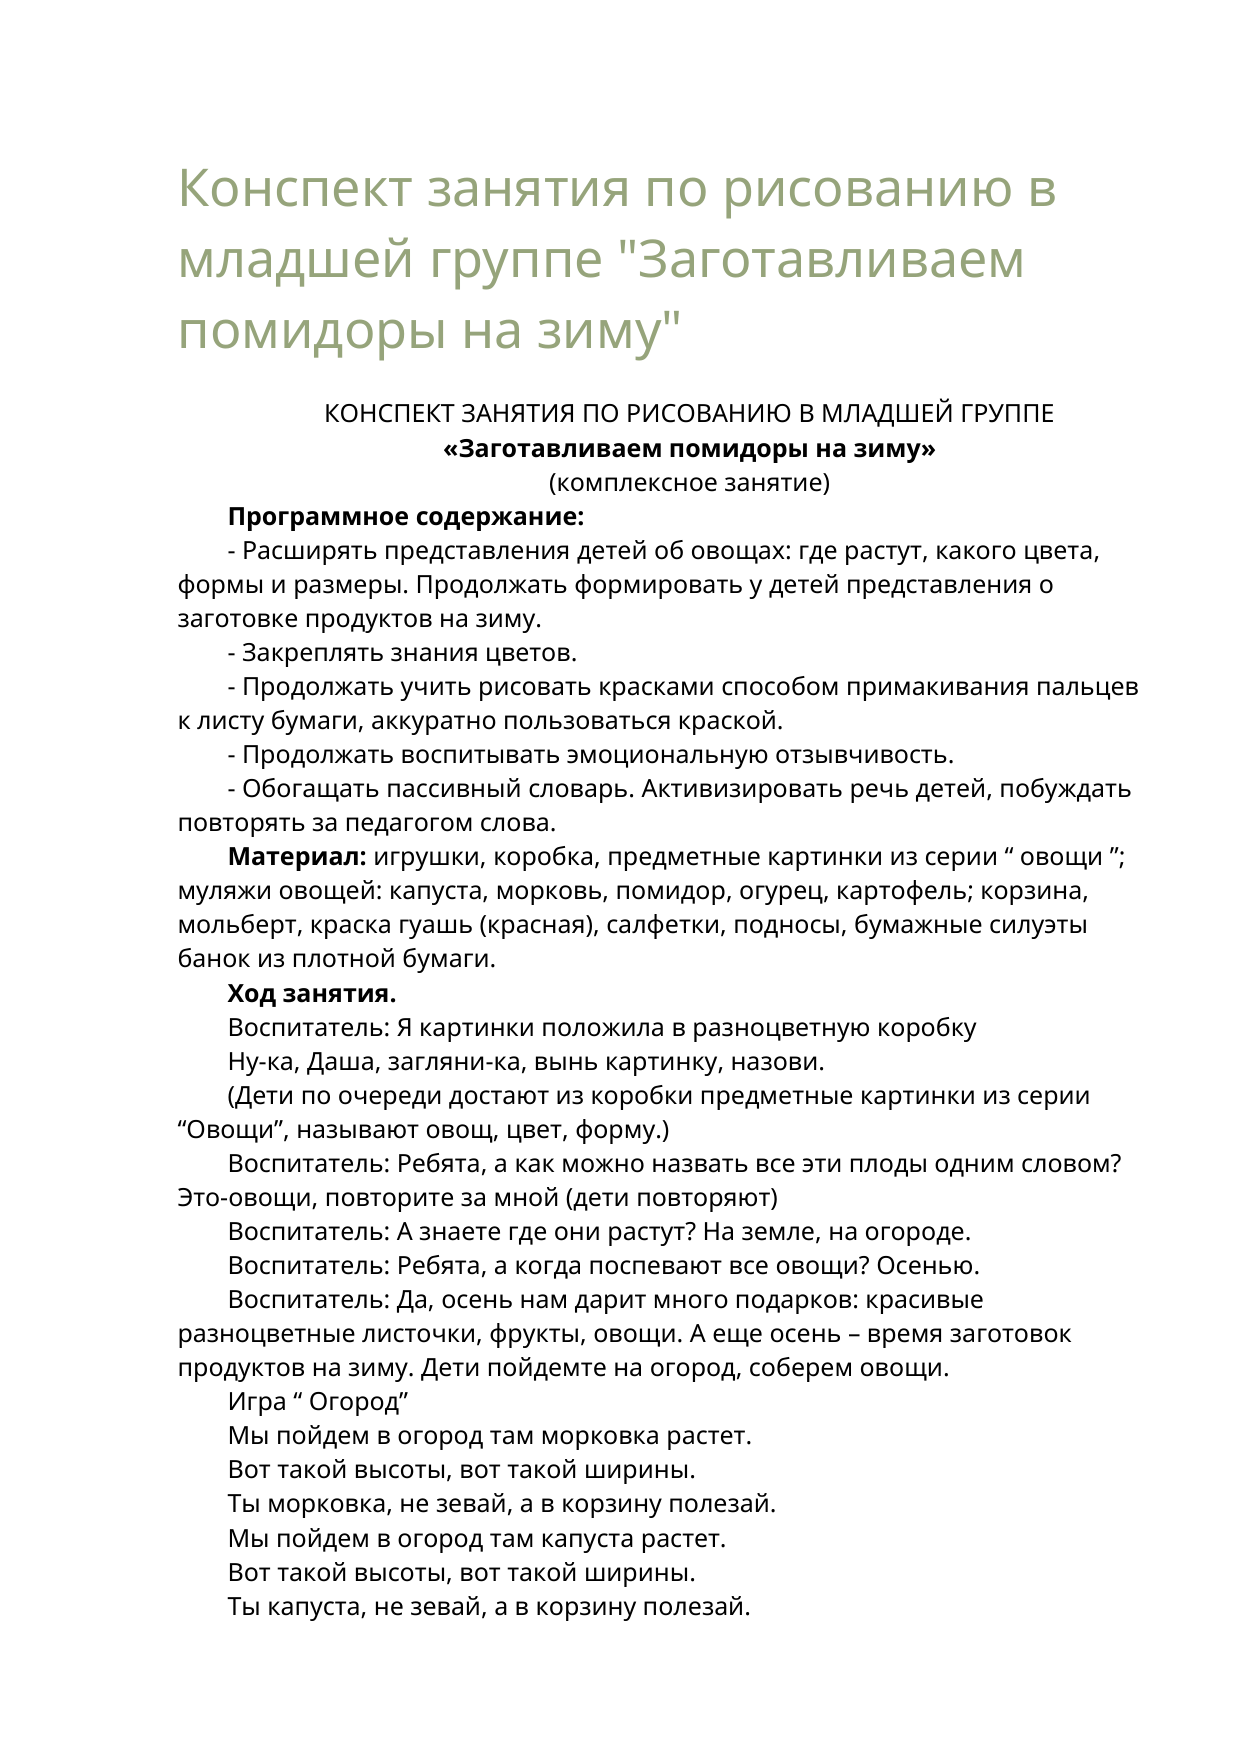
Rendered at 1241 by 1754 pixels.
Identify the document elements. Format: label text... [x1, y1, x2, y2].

text КОНСПЕКТ ЗАНЯТИЯ ПО РИСОВАНИЮ В МЛАДШЕЙ ГРУППЕ [177, 396, 1152, 430]
text Ход занятия. [177, 975, 1152, 1009]
text Воспитатель: Да, осень нам дарит много подарков: красивые разноцветные листочки, фрукты, овощи. А еще осень – время заготовок продуктов на зиму. Дети пойдемте на огород, соберем овощи. [177, 1282, 1152, 1384]
text Мы пойдем в огород там морковка растет. [177, 1418, 1152, 1452]
text (Дети по очереди достают из коробки предметные картинки из серии “Овощи”, называют овощ, цвет, форму.) [177, 1077, 1152, 1146]
text Мы пойдем в огород там капуста растет. [177, 1520, 1152, 1554]
text Вот такой высоты, вот такой ширины. [177, 1452, 1152, 1486]
text Конспект занятия по рисованию в младшей группе "Заготавливаем помидоры на зиму" [177, 151, 1152, 363]
text Ты капуста, не зевай, а в корзину полезай. [177, 1588, 1152, 1622]
text Программное содержание: [177, 498, 1152, 532]
text Игра “ Огород” [177, 1384, 1152, 1418]
text - Продолжать учить рисовать красками способом примакивания пальцев к листу бумаги, аккуратно пользоваться краской. [177, 669, 1152, 737]
text Вот такой высоты, вот такой ширины. [177, 1554, 1152, 1588]
text Воспитатель: Ребята, а как можно назвать все эти плоды одним словом? Это-овощи, повторите за мной (дети повторяют) [177, 1146, 1152, 1214]
text «Заготавливаем помидоры на зиму» [177, 430, 1152, 464]
text - Расширять представления детей об овощах: где растут, какого цвета, формы и размеры. Продолжать формировать у детей представления о заготовке продуктов на зиму. [177, 532, 1152, 634]
text (комплексное занятие) [177, 464, 1152, 498]
text - Продолжать воспитывать эмоциональную отзывчивость. [177, 737, 1152, 771]
text Ну-ка, Даша, загляни-ка, вынь картинку, назови. [177, 1043, 1152, 1077]
text Ты морковка, не зевай, а в корзину полезай. [177, 1486, 1152, 1520]
text Воспитатель: Ребята, а когда поспевают все овощи? Осенью. [177, 1248, 1152, 1282]
text Воспитатель: Я картинки положила в разноцветную коробку [177, 1009, 1152, 1043]
text - Обогащать пассивный словарь. Активизировать речь детей, побуждать повторять за педагогом слова. [177, 771, 1152, 839]
text Воспитатель: А знаете где они растут? На земле, на огороде. [177, 1214, 1152, 1248]
text - Закреплять знания цветов. [177, 634, 1152, 669]
text Материал: игрушки, коробка, предметные картинки из серии “ овощи ”; муляжи овощей: капуста, морковь, помидор, огурец, картофель; корзина, мольберт, краска гуашь (красная), салфетки, подносы, бумажные силуэты банок из плотной бумаги. [177, 839, 1152, 975]
